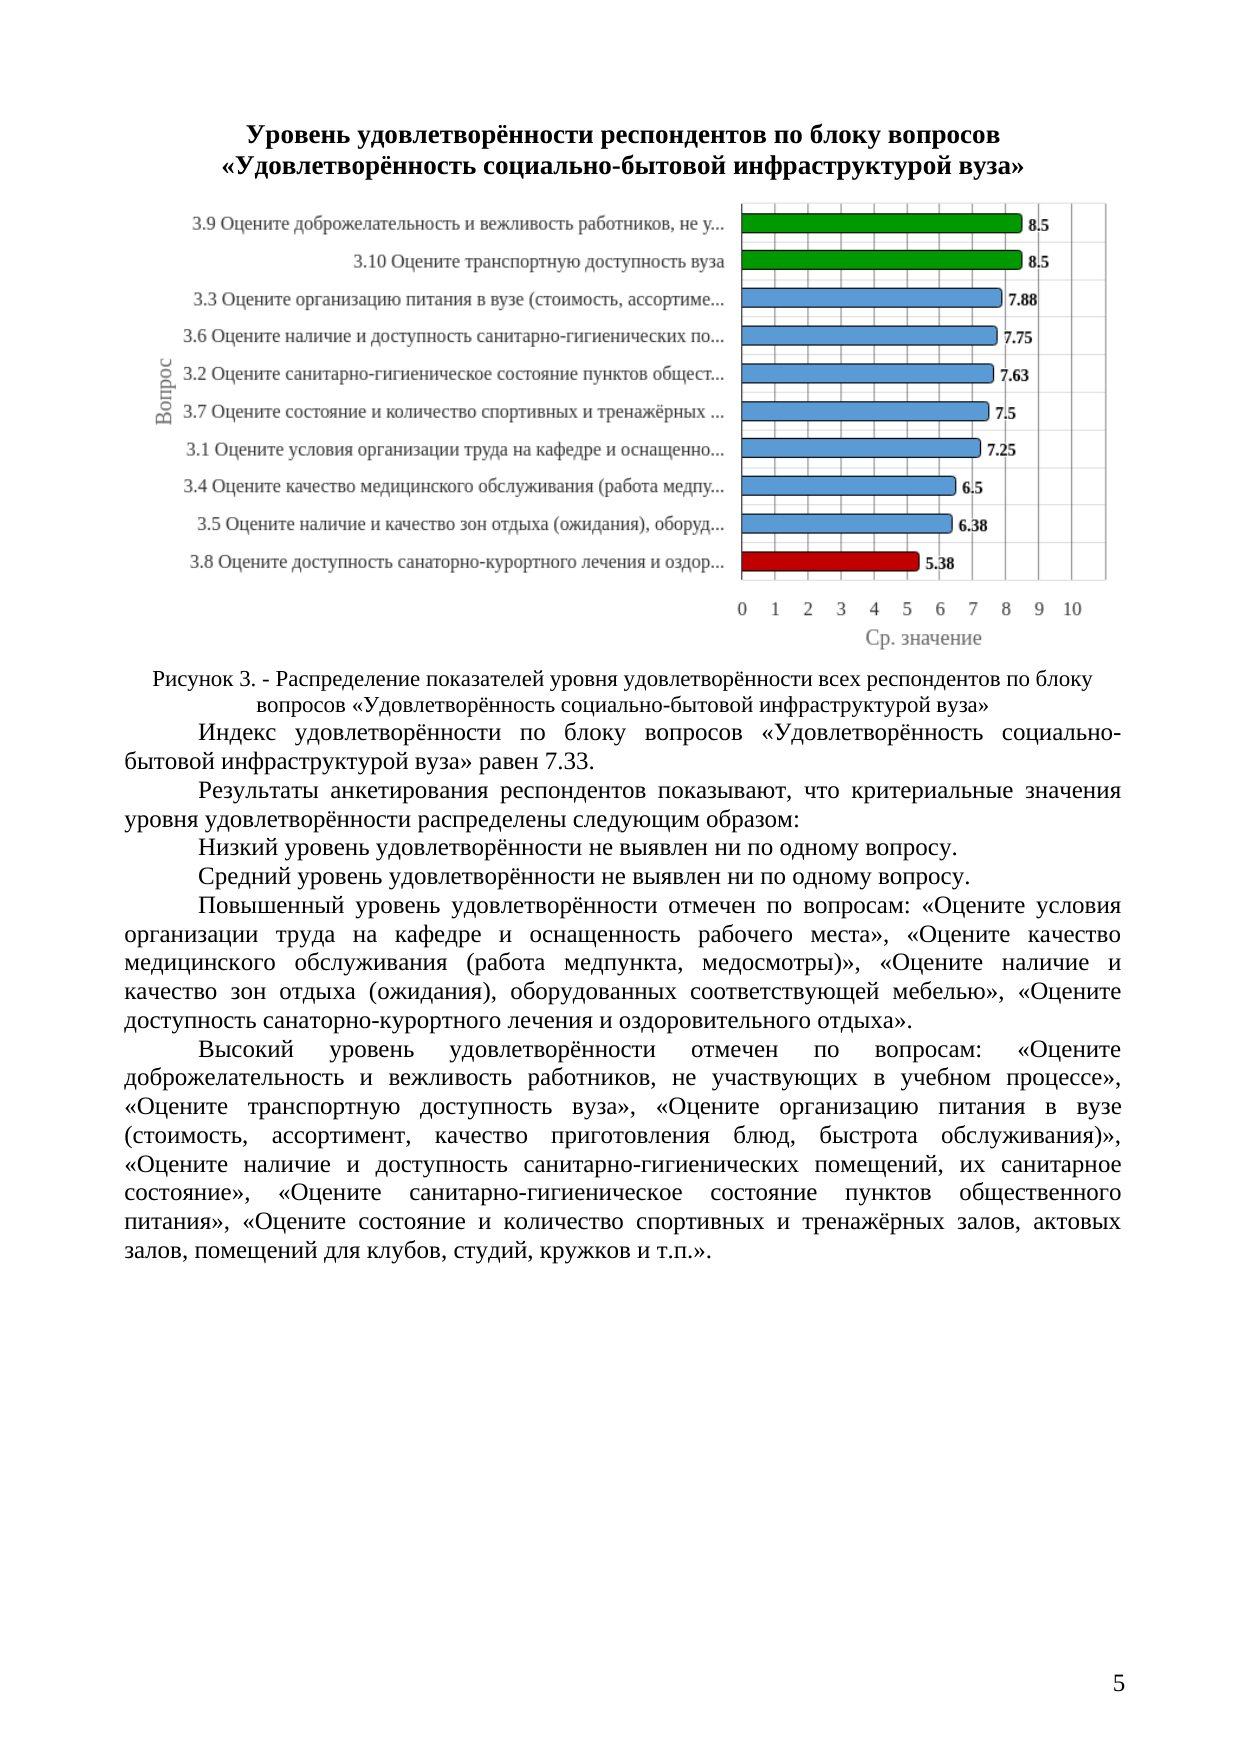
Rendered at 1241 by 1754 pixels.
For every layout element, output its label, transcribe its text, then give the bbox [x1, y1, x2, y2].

text Рисунок 3. - Распределение показателей уровня удовлетворённости всех респондентов по блоку вопросов «Удовлетворённость социально-бытовой инфраструктурой вуза» [124, 665, 1122, 717]
picture [124, 192, 1129, 665]
text Средний уровень удовлетворённости не выявлен ни по одному вопросу. [124, 861, 1122, 890]
text Высокий уровень удовлетворённости отмечен по вопросам: «Оцените доброжелательность и вежливость работников, не участвующих в учебном процессе», «Оцените транспортную доступность вуза», «Оцените организацию питания в вузе (стоимость, ассортимент, качество приготовления блюд, быстрота обслуживания)», «Оцените наличие и доступность санитарно-гигиенических помещений, их санитарное состояние», «Оцените санитарно-гигиеническое состояние пунктов общественного питания», «Оцените состояние и количество спортивных и тренажёрных залов, актовых залов, помещений для клубов, студий, кружков и т.п.». [124, 1034, 1122, 1264]
text Результаты анкетирования респондентов показывают, что критериальные значения уровня удовлетворённости распределены следующим образом: [124, 775, 1122, 832]
text Повышенный уровень удовлетворённости отмечен по вопросам: «Оцените условия организации труда на кафедре и оснащенность рабочего места», «Оцените качество медицинского обслуживания (работа медпункта, медосмотры)», «Оцените наличие и качество зон отдыха (ожидания), оборудованных соответствующей мебелью», «Оцените доступность санаторно-курортного лечения и оздоровительного отдыха». [124, 890, 1122, 1034]
text Низкий уровень удовлетворённости не выявлен ни по одному вопросу. [124, 832, 1122, 861]
subtitle Уровень удовлетворённости респондентов по блоку вопросов «Удовлетворённость социально-бытовой инфраструктурой вуза» [124, 118, 1122, 180]
text Индекс удовлетворённости по блоку вопросов «Удовлетворённость социально-бытовой инфраструктурой вуза» равен 7.33. [124, 717, 1122, 775]
